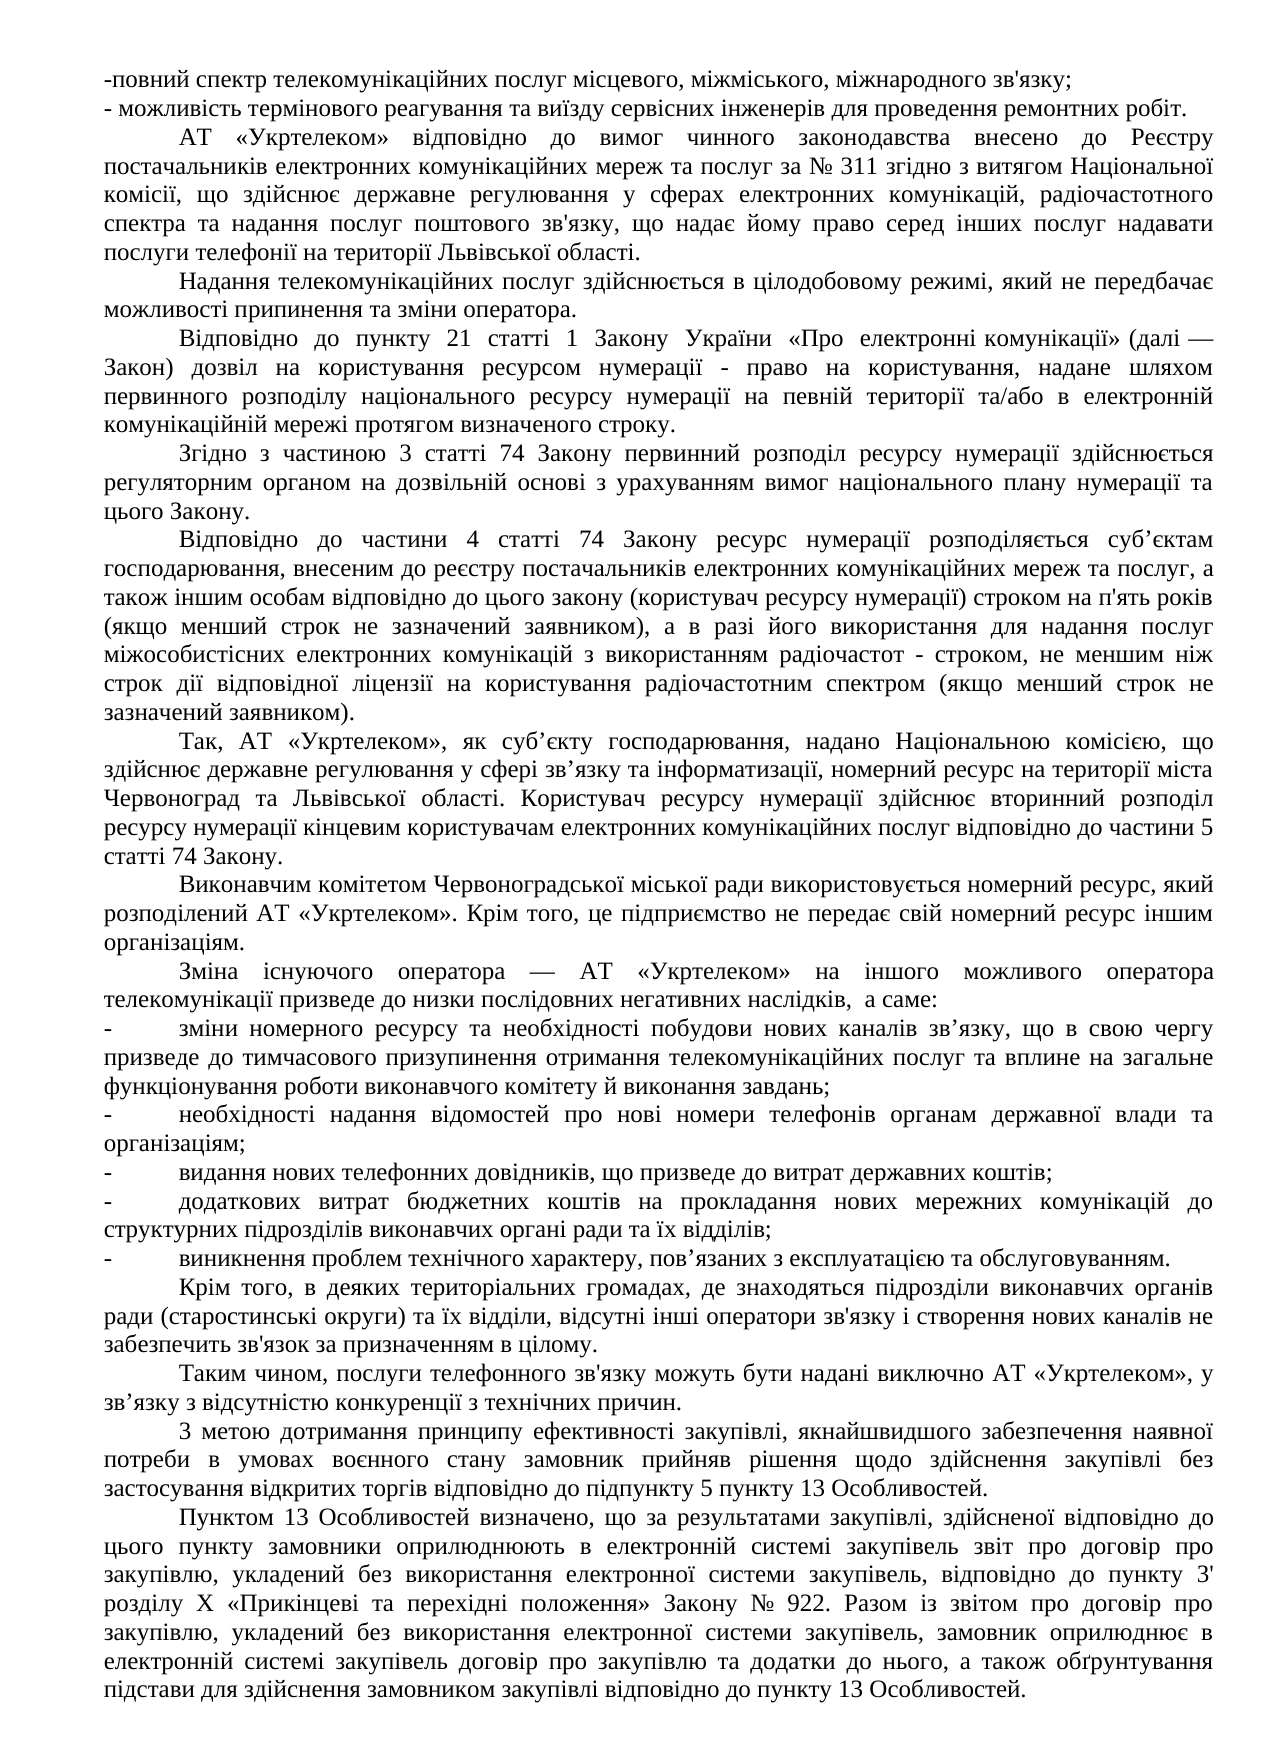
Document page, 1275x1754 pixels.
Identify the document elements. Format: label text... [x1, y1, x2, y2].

text - зміни номерного pecypcy та необхідності побудови нових каналів зв’язку, що в свою чергу призведе до тимчасового призупинення отримання телекомунікаційних послуг та вплине на загальне функціонування роботи виконавчого комітету й виконання завдань; [103, 1013, 1214, 1099]
text - видання нових телефонних довідників, що призведе до витрат державних коштів; [103, 1157, 1214, 1186]
text Надання телекомунікаційних послуг здійснюється в цілодобовому режимі, який не передбачає можливості припинення та зміни оператора. [103, 266, 1214, 323]
text Так, AT «Укртелеком», як суб’єкту господарювання, надано Національною комісією, що здійснює державне регулювання у сфері зв’язку та інформатизації, номерний pecypc на території міста Червоноград та Львівської області. Користувач pecypcy нумерації здійснює вторинний розподіл pecypcy нумерації кінцевим користувачам електронних комунікаційних послуг відповідно до частини 5 статті 74 Закону. [103, 726, 1214, 869]
text Зміна існуючого оператора — AT «Укртелеком» на іншого можливого оператора телекомунікації призведе до низки послідовних негативних наслідків, а саме: [103, 956, 1214, 1013]
text AT «Укртелеком» відповідно до вимог чинного законодавства внесено до Реєстру постачальників електронних комунікаційних мереж та послуг за № 311 згідно з витягом Національної комісії, що здійснює державне регулювання у сферах електронних комунікацій, радіочастотного спектра та надання послуг поштового зв'язку, що надає йому право серед інших послуг надавати послуги телефонії на території Львівської області. [103, 122, 1214, 266]
text Згідно з частиною 3 статті 74 Закону первинний розподіл pecypcy нумерації здійснюється регуляторним органом на дозвільній основі з урахуванням вимог національного плану нумерації та цього Закону. [103, 438, 1214, 524]
text - необхідності надання відомостей про нові номери телефонів органам державної влади та організаціям; [103, 1099, 1214, 1157]
text Таким чином, послуги телефонного зв'язку можуть бути надані виключно AT «Укртелеком», у зв’язку з відсутністю конкуренції з технічних причин. [103, 1358, 1214, 1416]
text - виникнення проблем технічного характеру, пов’язаних з експлуатацією та обслуговуванням. [103, 1243, 1214, 1272]
text - можливість термінового реагування та виїзду сервісних інженерів для проведення ремонтних робіт. [103, 93, 1214, 122]
text - додаткових витрат бюджетних коштів на прокладання новиx мережних комунікацій до структурних підрозділів виконавчих органі ради та ïx відділів; [103, 1186, 1214, 1243]
text Відповідно до частини 4 статті 74 Закону pecypc нумерації розподіляється суб’єктам господарювання, внесеним до реєстру постачальників електронних комунікаційних мереж та послуг, а також іншим особам відповідно до цього закону (користувач pecypcy нумерації) строком на п'ять років (якщо менший строк не зазначений заявником), а в разі його використання для надання послуг міжособистісних електронних комунікацій з використанням радіочастот - строком, не меншим ніж строк дії відповідної ліцензії на користування радіочастотним спектром (якщо менший строк не зазначений заявником). [103, 524, 1214, 726]
text -повний спектр телекомунікаційних послуг місцевого, міжміського, міжнародного зв'язку; [103, 64, 1214, 93]
text Відповідно до пункту 21 статті 1 Закону України «Про електронні комунікації» (далі — Закон) дозвіл на користування ресурсом нумерації - право на користування, надане шляхом первинного розподілу національного pecypcy нумерації на певній території та/або в електронній комунікаційній мережі протягом визначеного строку. [103, 323, 1214, 438]
text Виконавчим комітетом Червоноградської міської ради використовується номерний pecypc, який розподілений AT «Укртелеком». Крім того, це підприємство не передає свій номерний pecypc іншим організаціям. [103, 869, 1214, 956]
text 3 метою дотримання принципу ефективності закупівлі, якнайшвидшого забезпечення наявної потреби в умовах воєнного стану замовник прийняв рішення щодо здійснення закупівлі без застосування відкритих торгів відповідно до підпункту 5 пункту 13 Особливостей. [103, 1416, 1214, 1502]
text Пунктом 13 Особливостей визначено, що за результатами закупівлі, здійсненої відповідно до цього пункту замовники оприлюднюють в електронній системі закупівель звіт про договір про закупівлю, укладений без використання електронної системи закупівель, відповідно до пункту 3' розділу Х «Прикінцеві та перехідні положення» Закону № 922. Разом із звітом про договір про закупівлю, укладений без використання електронної системи закупівель, замовник оприлюднює в електронній системі закупівель договір про закупівлю та додатки до нього, а також обґрунтування підстави для здійснення замовником закупівлі відповідно до пункту 13 Особливостей. [103, 1502, 1214, 1703]
text Крім того, в деяких територіальних громадах, де знаходяться підрозділи виконавчих органів ради (старостинські округи) та ïx відділи, відсутні інші оператори зв'язку i створення нових каналів не забезпечить зв'язок за призначенням в цілому. [103, 1272, 1214, 1358]
